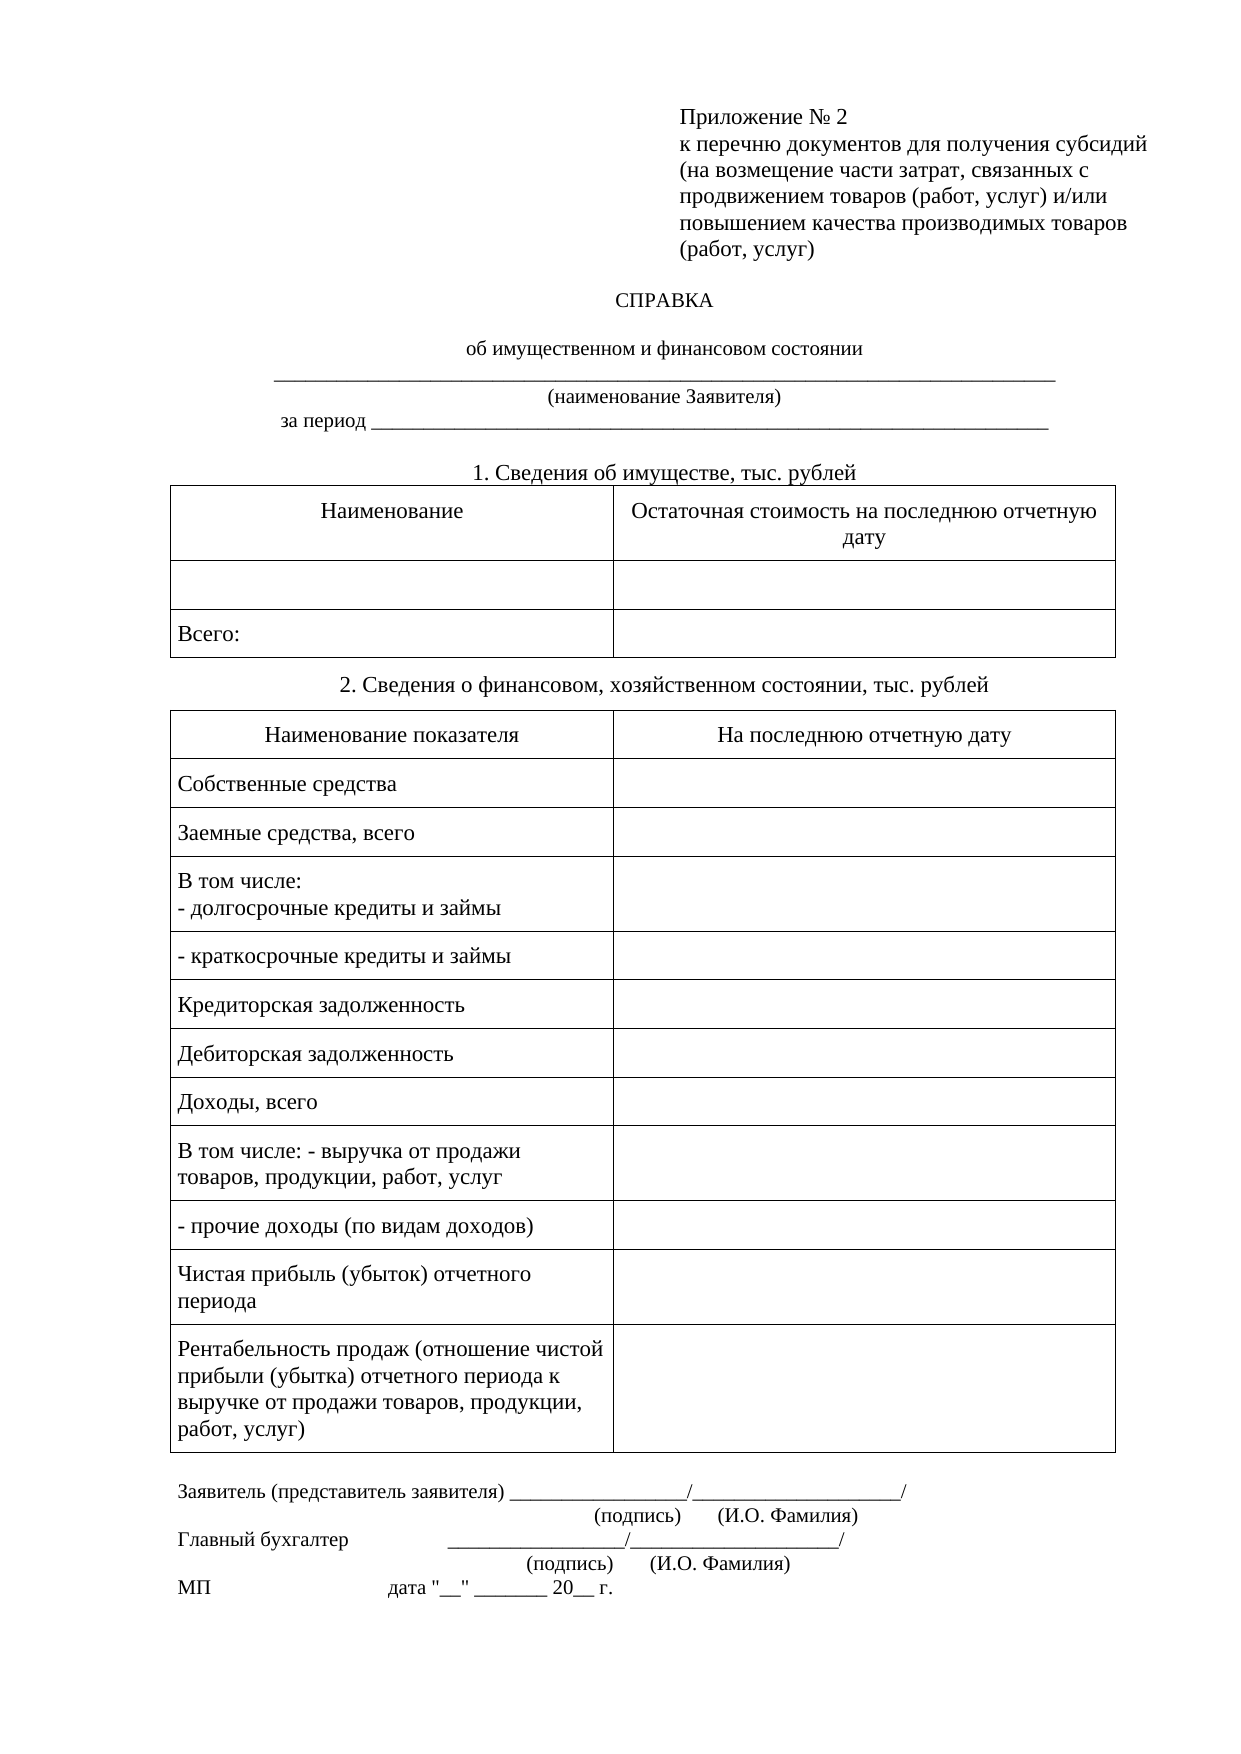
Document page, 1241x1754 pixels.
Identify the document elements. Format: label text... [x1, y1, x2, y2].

table_cell [614, 808, 1115, 856]
table_header На последнюю отчетную дату [614, 711, 1115, 758]
text СПРАВКА [177, 288, 1152, 312]
table_cell [171, 561, 613, 609]
table_cell В том числе: - выручка от продажи товаров, продукции, работ, услуг [171, 1126, 613, 1200]
table_cell Чистая прибыль (убыток) отчетного периода [171, 1250, 613, 1324]
text за период _________________________________________________________________ [177, 408, 1152, 432]
text к перечню документов для получения субсидий [679, 130, 1152, 156]
table_cell [614, 1078, 1115, 1125]
table_header Наименование [171, 486, 613, 560]
table_cell [614, 932, 1115, 979]
table_cell - краткосрочные кредиты и займы [171, 932, 613, 979]
table_cell [614, 1126, 1115, 1200]
text ___________________________________________________________________________ [177, 360, 1152, 384]
text Заявитель (представитель заявителя) _________________/____________________/ [177, 1479, 1152, 1503]
table_cell Рентабельность продаж (отношение чистой прибыли (убытка) отчетного периода к выручке от продажи товаров, продукции, работ, услуг) [171, 1325, 613, 1452]
text (работ, услуг) [679, 235, 1152, 262]
list Приложение № 2 [679, 103, 1152, 130]
table_cell [614, 759, 1115, 807]
table_cell [614, 1201, 1115, 1249]
table_header Наименование показателя [171, 711, 613, 758]
text 2. Сведения о финансовом, хозяйственном состоянии, тыс. рублей [177, 671, 1152, 697]
table_cell Всего: [171, 610, 613, 657]
text (наименование Заявителя) [177, 384, 1152, 408]
table_cell Дебиторская задолженность [171, 1029, 613, 1077]
table_cell Собственные средства [171, 759, 613, 807]
text об имущественном и финансовом состоянии [177, 336, 1152, 360]
text (подпись) (И.О. Фамилия) [177, 1551, 1152, 1575]
text 1. Сведения об имуществе, тыс. рублей [177, 459, 1152, 485]
table_cell Доходы, всего [171, 1078, 613, 1125]
table_header Остаточная стоимость на последнюю отчетную дату [614, 486, 1115, 560]
text МП дата "__" _______ 20__ г. [177, 1575, 1152, 1599]
table_cell В том числе: - долгосрочные кредиты и займы [171, 857, 613, 931]
table_cell Кредиторская задолженность [171, 980, 613, 1028]
table_cell [614, 1029, 1115, 1077]
text Главный бухгалтер _________________/____________________/ [177, 1527, 1152, 1551]
text (подпись) (И.О. Фамилия) [177, 1503, 1152, 1527]
table_cell Заемные средства, всего [171, 808, 613, 856]
table_cell [614, 980, 1115, 1028]
table_cell [614, 561, 1115, 609]
table_cell [614, 1325, 1115, 1452]
table_cell [614, 1250, 1115, 1324]
text (на возмещение части затрат, связанных с продвижением товаров (работ, услуг) и/или повышением качества производимых товаров [679, 156, 1152, 235]
table_cell [614, 610, 1115, 657]
table_cell [614, 857, 1115, 931]
table_cell - прочие доходы (по видам доходов) [171, 1201, 613, 1249]
